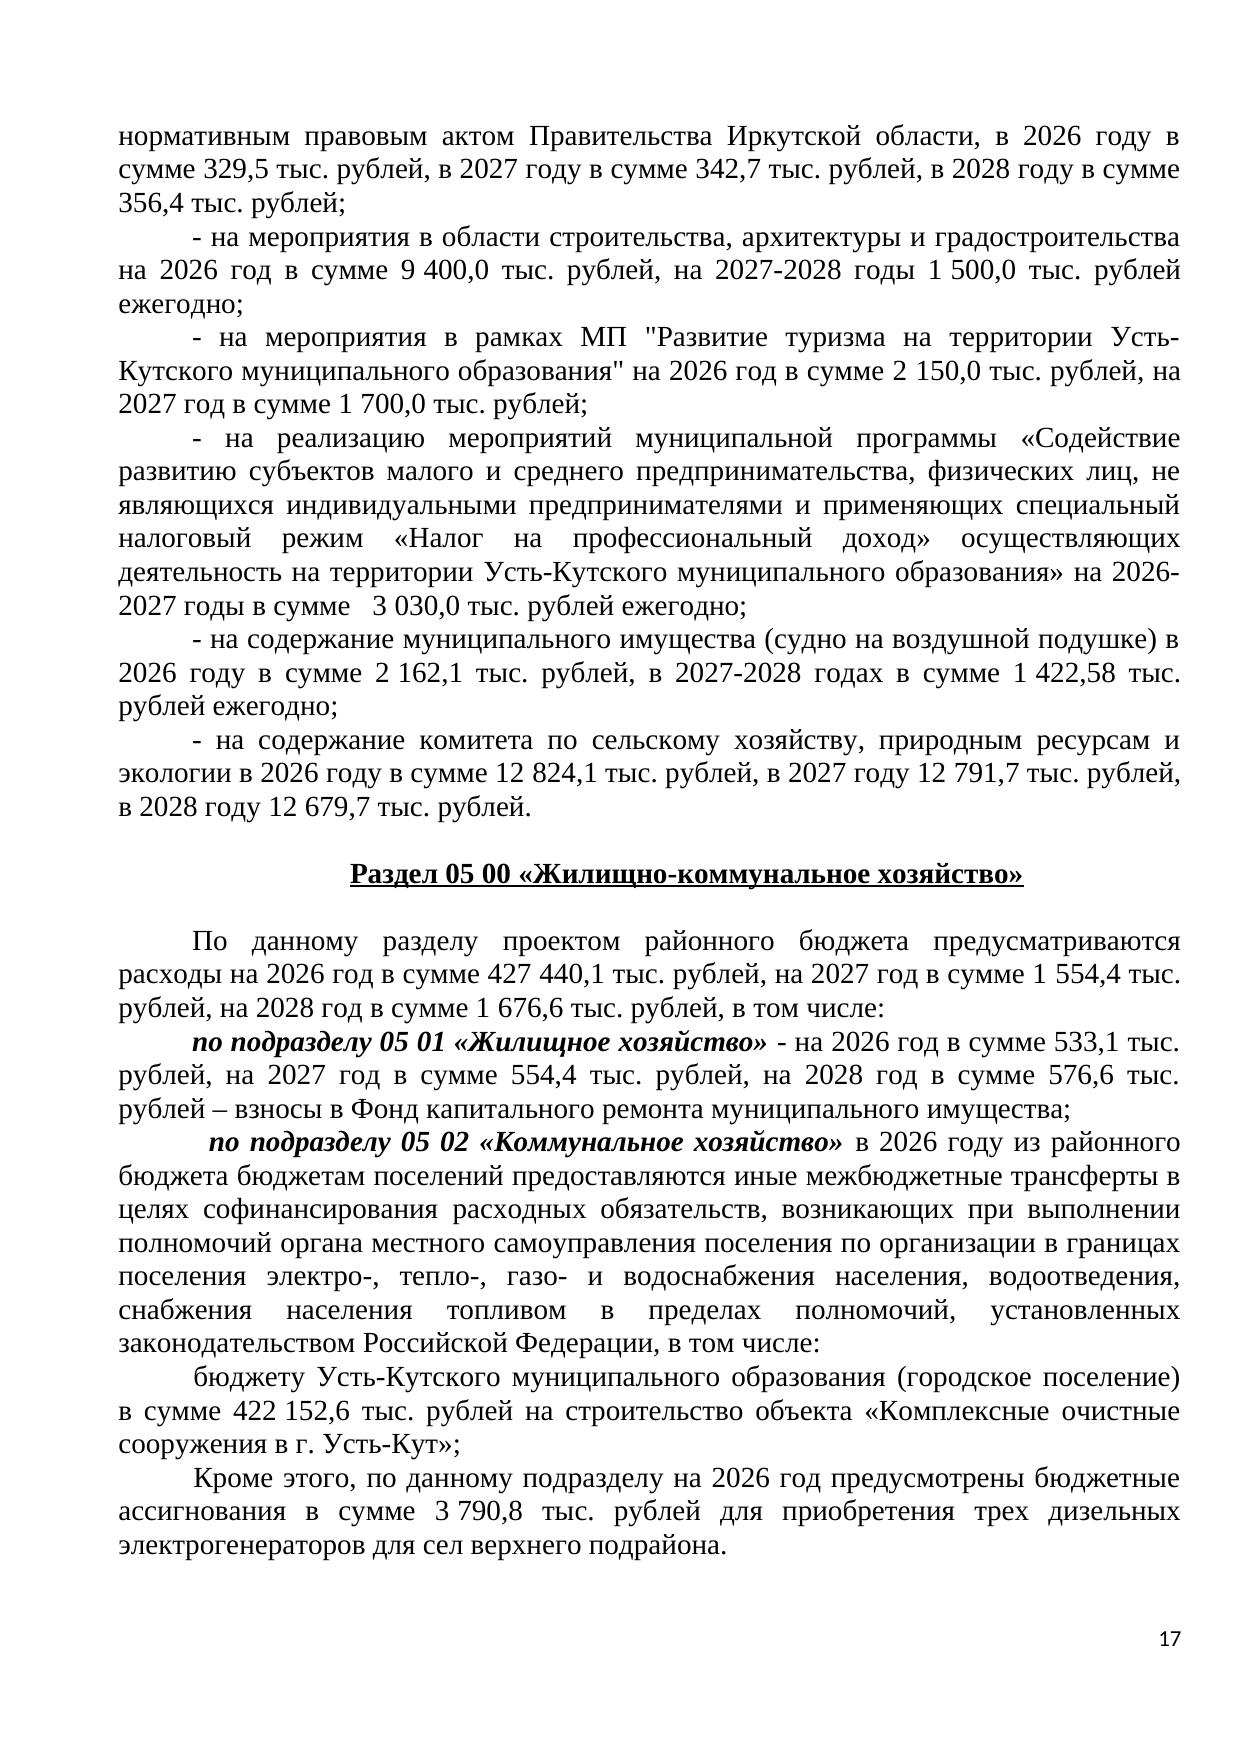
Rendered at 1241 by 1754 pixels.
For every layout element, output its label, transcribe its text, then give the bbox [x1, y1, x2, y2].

text Кроме этого, по данному подразделу на 2026 год предусмотрены бюджетные ассигнования в сумме 3 790,8 тыс. рублей для приобретения трех дизельных электрогенераторов для сел верхнего подрайона. [118, 1460, 1181, 1560]
text по подразделу 05 02 «Коммунальное хозяйство» в 2026 году из районного бюджета бюджетам поселений предоставляются иные межбюджетные трансферты в целях софинансирования расходных обязательств, возникающих при выполнении полномочий органа местного самоуправления поселения по организации в границах поселения электро-, тепло-, газо- и водоснабжения населения, водоотведения, снабжения населения топливом в пределах полномочий, установленных законодательством Российской Федерации, в том числе: [118, 1191, 1181, 1359]
text - на реализацию мероприятий муниципальной программы «Содействие развитию субъектов малого и среднего предпринимательства, физических лиц, не являющихся индивидуальными предпринимателями и применяющих специальный налоговый режим «Налог на профессиональный доход» осуществляющих деятельность на территории Усть-Кутского муниципального образования» на 2026-2027 годы в сумме 3 030,0 тыс. рублей ежегодно; [118, 420, 1181, 621]
text - на содержание комитета по сельскому хозяйству, природным ресурсам и экологии в 2026 году в сумме 12 824,1 тыс. рублей, в 2027 году 12 791,7 тыс. рублей, в 2028 году 12 679,7 тыс. рублей. [118, 722, 1181, 822]
text Раздел 05 00 «Жилищно-коммунальное хозяйство» [118, 856, 1181, 889]
text По данному разделу проектом районного бюджета предусматриваются расходы на 2026 год в сумме 427 440,1 тыс. рублей, на 2027 год в сумме 1 554,4 тыс. рублей, на 2028 год в сумме 1 676,6 тыс. рублей, в том числе: [118, 923, 1181, 1024]
text - на мероприятия в рамках МП "Развитие туризма на территории Усть-Кутского муниципального образования" на 2026 год в сумме 2 150,0 тыс. рублей, на 2027 год в сумме 1 700,0 тыс. рублей; [118, 319, 1181, 420]
text по подразделу 05 01 «Жилищное хозяйство» - на 2026 год в сумме 533,1 тыс. рублей, на 2027 год в сумме 554,4 тыс. рублей, на 2028 год в сумме 576,6 тыс. рублей – взносы в Фонд капитального ремонта муниципального имущества; [118, 1024, 1181, 1124]
text бюджету Усть-Кутского муниципального образования (городское поселение) в сумме 422 152,6 тыс. рублей на строительство объекта «Комплексные очистные сооружения в г. Усть-Кут»; [118, 1359, 1181, 1460]
text - на мероприятия в области строительства, архитектуры и градостроительства на 2026 год в сумме 9 400,0 тыс. рублей, на 2027-2028 годы 1 500,0 тыс. рублей ежегодно; [118, 219, 1181, 319]
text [118, 118, 1181, 219]
text - на содержание муниципального имущества (судно на воздушной подушке) в 2026 году в сумме 2 162,1 тыс. рублей, в 2027-2028 годах в сумме 1 422,58 тыс. рублей ежегодно; [118, 621, 1181, 722]
